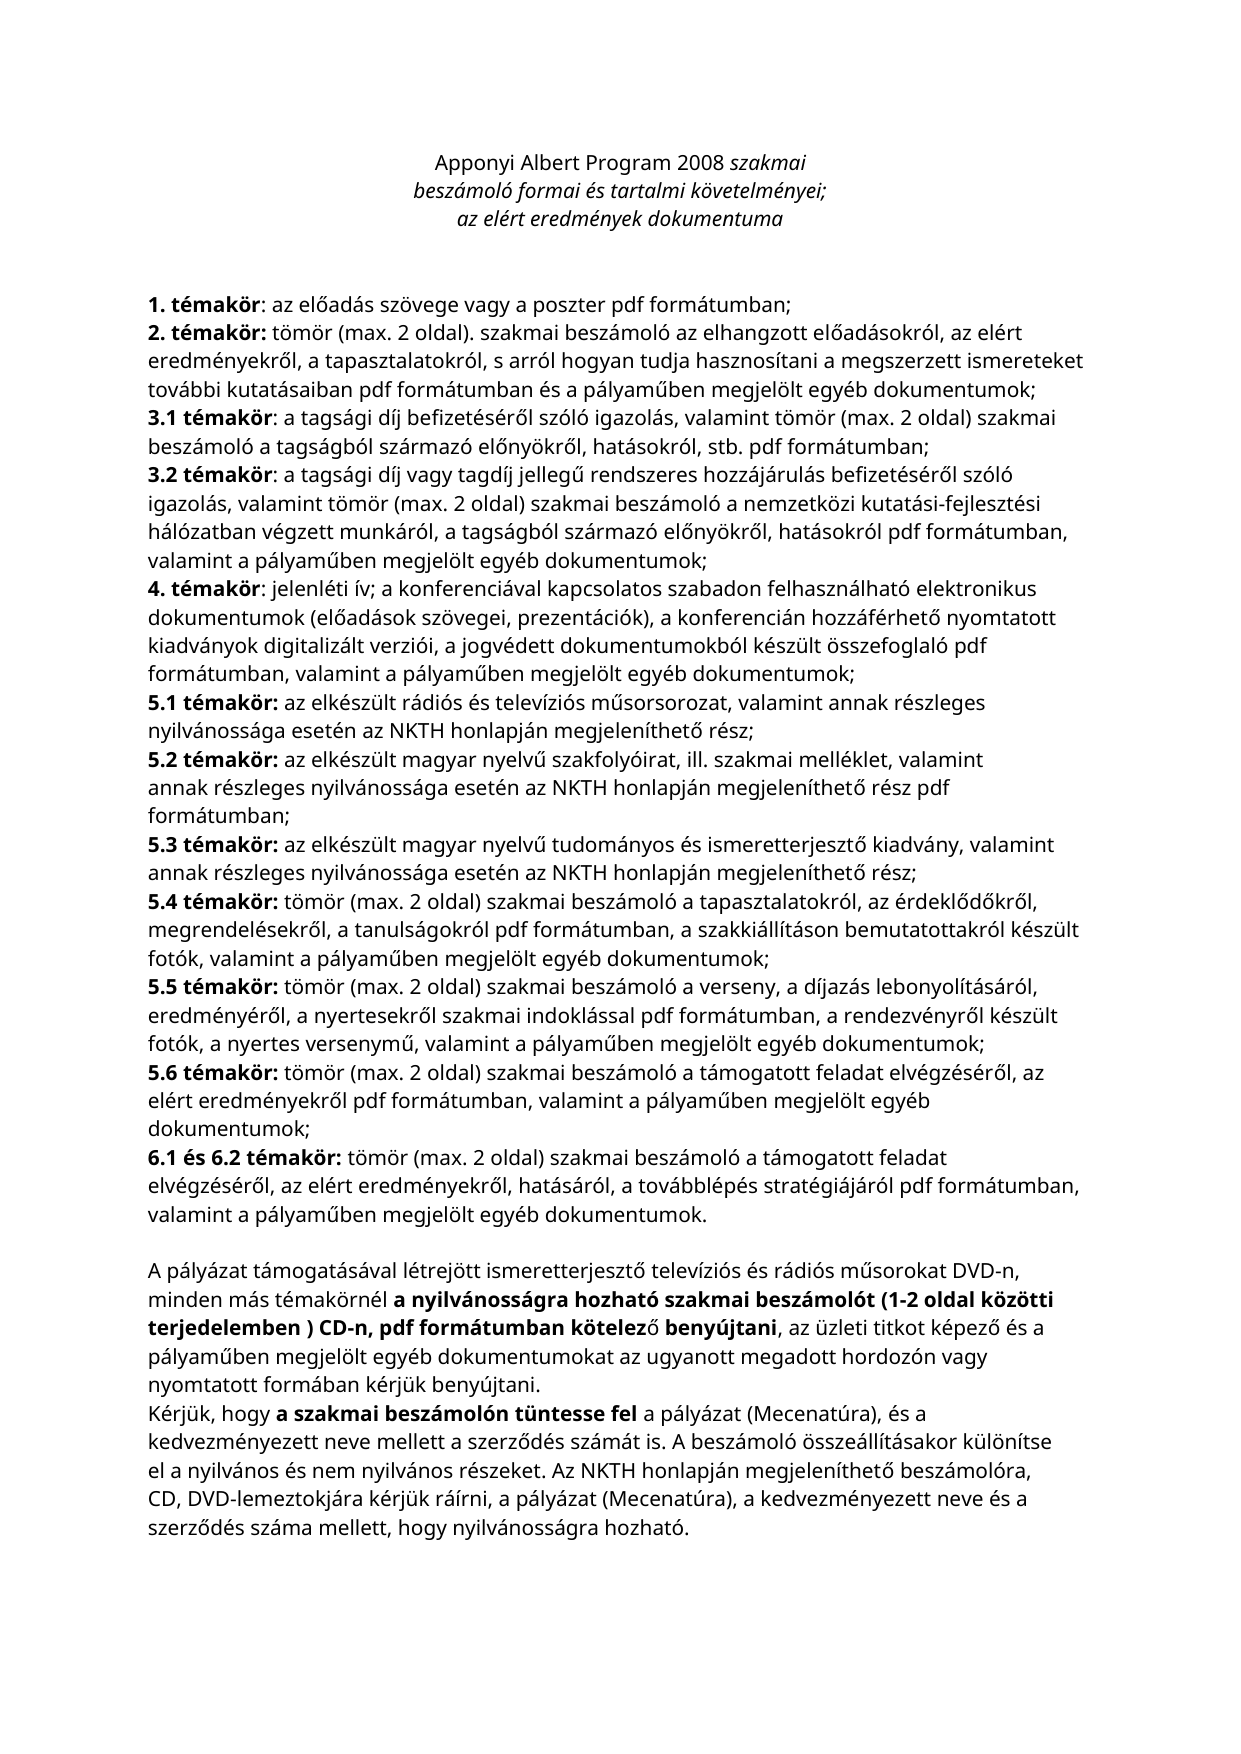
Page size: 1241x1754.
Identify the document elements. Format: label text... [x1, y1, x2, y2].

text 1. témakör: az előadás szövege vagy a poszter pdf formátumban; [148, 290, 1093, 318]
text terjedelemben ) CD-n, pdf formátumban kötelező benyújtani, az üzleti titkot képező és a [148, 1313, 1093, 1342]
text valamint a pályaműben megjelölt egyéb dokumentumok; [148, 546, 1093, 574]
text 3.2 témakör: a tagsági díj vagy tagdíj jellegű rendszeres hozzájárulás befizetéséről szóló [148, 460, 1093, 489]
text 5.1 témakör: az elkészült rádiós és televíziós műsorsorozat, valamint annak részleges [148, 688, 1093, 716]
text szerződés száma mellett, hogy nyilvánosságra hozható. [148, 1513, 1093, 1541]
text fotók, valamint a pályaműben megjelölt egyéb dokumentumok; [148, 944, 1093, 972]
text 5.6 témakör: tömör (max. 2 oldal) szakmai beszámoló a támogatott feladat elvégzéséről, az [148, 1058, 1093, 1086]
text A pályázat támogatásával létrejött ismeretterjesztő televíziós és rádiós műsorokat DVD-n, minden más témakörnél a nyilvánosságra hozható szakmai beszámolót (1-2 oldal közötti [148, 1257, 1093, 1313]
text beszámoló formai és tartalmi követelményei; [148, 176, 1093, 204]
text elvégzéséről, az elért eredményekről, hatásáról, a továbblépés stratégiájáról pdf formátumban, [148, 1171, 1093, 1200]
text CD, DVD-lemeztokjára kérjük ráírni, a pályázat (Mecenatúra), a kedvezményezett neve és a [148, 1484, 1093, 1513]
text 6.1 és 6.2 témakör: tömör (max. 2 oldal) szakmai beszámoló a támogatott feladat [148, 1143, 1093, 1171]
text 5.2 témakör: az elkészült magyar nyelvű szakfolyóirat, ill. szakmai melléklet, valamint [148, 745, 1093, 773]
text nyilvánossága esetén az NKTH honlapján megjeleníthető rész; [148, 716, 1093, 745]
text pályaműben megjelölt egyéb dokumentumokat az ugyanott megadott hordozón vagy [148, 1342, 1093, 1370]
text dokumentumok (előadások szövegei, prezentációk), a konferencián hozzáférhető nyomtatott [148, 603, 1093, 631]
text 2. témakör: tömör (max. 2 oldal). szakmai beszámoló az elhangzott előadásokról, az elért [148, 318, 1093, 347]
text annak részleges nyilvánossága esetén az NKTH honlapján megjeleníthető rész pdf [148, 773, 1093, 802]
text valamint a pályaműben megjelölt egyéb dokumentumok. [148, 1200, 1093, 1228]
text fotók, a nyertes versenymű, valamint a pályaműben megjelölt egyéb dokumentumok; [148, 1029, 1093, 1058]
text beszámoló a tagságból származó előnyökről, hatásokról, stb. pdf formátumban; [148, 432, 1093, 460]
text Kérjük, hogy a szakmai beszámolón tüntesse fel a pályázat (Mecenatúra), és a [148, 1399, 1093, 1427]
text hálózatban végzett munkáról, a tagságból származó előnyökről, hatásokról pdf formátumban, [148, 517, 1093, 546]
text kedvezményezett neve mellett a szerződés számát is. A beszámoló összeállításakor különítse [148, 1427, 1093, 1456]
text 5.5 témakör: tömör (max. 2 oldal) szakmai beszámoló a verseny, a díjazás lebonyolításáról, [148, 972, 1093, 1001]
text további kutatásaiban pdf formátumban és a pályaműben megjelölt egyéb dokumentumok; [148, 375, 1093, 403]
text Apponyi Albert Program 2008 szakmai [148, 148, 1093, 176]
text eredményéről, a nyertesekről szakmai indoklással pdf formátumban, a rendezvényről készült [148, 1001, 1093, 1029]
text kiadványok digitalizált verziói, a jogvédett dokumentumokból készült összefoglaló pdf [148, 631, 1093, 659]
text eredményekről, a tapasztalatokról, s arról hogyan tudja hasznosítani a megszerzett ismereteket [148, 347, 1093, 375]
text dokumentumok; [148, 1114, 1093, 1143]
text formátumban; [148, 802, 1093, 830]
text megrendelésekről, a tanulságokról pdf formátumban, a szakkiállításon bemutatottakról készült [148, 915, 1093, 944]
text elért eredményekről pdf formátumban, valamint a pályaműben megjelölt egyéb [148, 1086, 1093, 1114]
text 3.1 témakör: a tagsági díj befizetéséről szóló igazolás, valamint tömör (max. 2 oldal) szakmai [148, 403, 1093, 432]
text igazolás, valamint tömör (max. 2 oldal) szakmai beszámoló a nemzetközi kutatási-fejlesztési [148, 489, 1093, 517]
text 5.4 témakör: tömör (max. 2 oldal) szakmai beszámoló a tapasztalatokról, az érdeklődőkről, [148, 887, 1093, 915]
text az elért eredmények dokumentuma [148, 204, 1093, 233]
text 5.3 témakör: az elkészült magyar nyelvű tudományos és ismeretterjesztő kiadvány, valamint [148, 830, 1093, 858]
text el a nyilvános és nem nyilvános részeket. Az NKTH honlapján megjeleníthető beszámolóra, [148, 1456, 1093, 1484]
text 4. témakör: jelenléti ív; a konferenciával kapcsolatos szabadon felhasználható elektronikus [148, 574, 1093, 603]
text nyomtatott formában kérjük benyújtani. [148, 1370, 1093, 1399]
text annak részleges nyilvánossága esetén az NKTH honlapján megjeleníthető rész; [148, 858, 1093, 887]
text formátumban, valamint a pályaműben megjelölt egyéb dokumentumok; [148, 659, 1093, 688]
